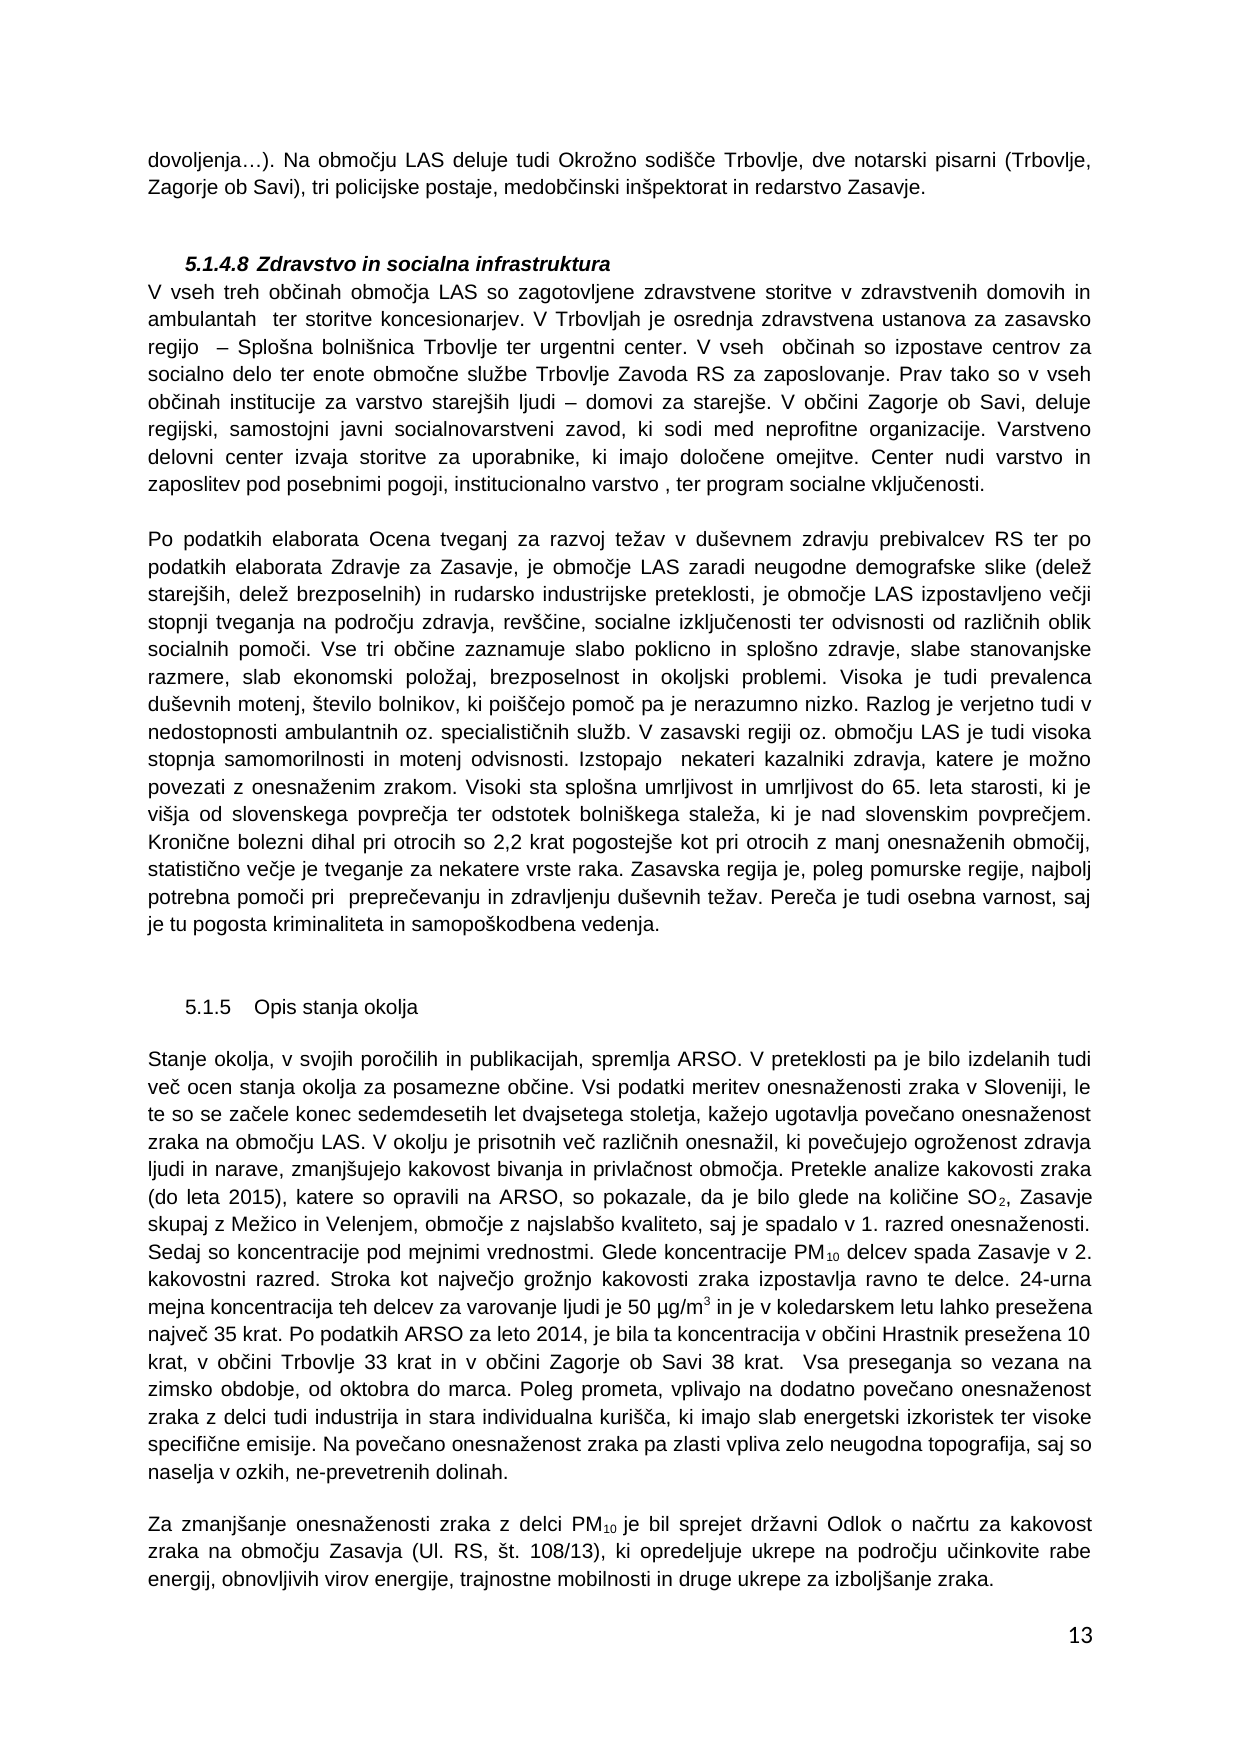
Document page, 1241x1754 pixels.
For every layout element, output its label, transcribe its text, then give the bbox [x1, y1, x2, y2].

text Zdravstvo in socialna infrastruktura [185, 252, 1093, 276]
text Stanje okolja, v svojih poročilih in publikacijah, spremlja ARSO. V preteklosti pa je bilo izdelanih tudi več ocen stanja okolja za posamezne občine. Vsi podatki meritev onesnaženosti zraka v Sloveniji, le te so se začele konec sedemdesetih let dvajsetega stoletja, kažejo ugotavlja povečano onesnaženost zraka na območju LAS. V okolju je prisotnih več različnih onesnažil, ki povečujejo ogroženost zdravja ljudi in narave, zmanjšujejo kakovost bivanja in privlačnost območja. Pretekle analize kakovosti zraka (do leta 2015), katere so opravili na ARSO, so pokazale, da je bilo glede na količine SO2, Zasavje skupaj z Mežico in Velenjem, območje z najslabšo kvaliteto, saj je spadalo v 1. razred onesnaženosti. Sedaj so koncentracije pod mejnimi vrednostmi. Glede koncentracije PM10 delcev spada Zasavje v 2. kakovostni razred. Stroka kot največjo grožnjo kakovosti zraka izpostavlja ravno te delce. 24-urna mejna koncentracija teh delcev za varovanje ljudi je 50 µg/m3 in je v koledarskem letu lahko presežena največ 35 krat. Po podatkih ARSO za leto 2014, je bila ta koncentracija v občini Hrastnik presežena 10 krat, v občini Trbovlje 33 krat in v občini Zagorje ob Savi 38 krat. Vsa preseganja so vezana na zimsko obdobje, od oktobra do marca. Poleg prometa, vplivajo na dodatno povečano onesnaženost zraka z delci tudi industrija in stara individualna kurišča, ki imajo slab energetski izkoristek ter visoke specifične emisije. Na povečano onesnaženost zraka pa zlasti vpliva zelo neugodna topografija, saj so naselja v ozkih, ne-prevetrenih dolinah. [148, 1047, 1093, 1483]
text Po podatkih elaborata Ocena tveganj za razvoj težav v duševnem zdravju prebivalcev RS ter po podatkih elaborata Zdravje za Zasavje, je območje LAS zaradi neugodne demografske slike (delež starejših, delež brezposelnih) in rudarsko industrijske preteklosti, je območje LAS izpostavljeno večji stopnji tveganja na področju zdravja, revščine, socialne izključenosti ter odvisnosti od različnih oblik socialnih pomoči. Vse tri občine zaznamuje slabo poklicno in splošno zdravje, slabe stanovanjske razmere, slab ekonomski položaj, brezposelnost in okoljski problemi. Visoka je tudi prevalenca duševnih motenj, število bolnikov, ki poiščejo pomoč pa je nerazumno nizko. Razlog je verjetno tudi v nedostopnosti ambulantnih oz. specialističnih služb. V zasavski regiji oz. območju LAS je tudi visoka stopnja samomorilnosti in motenj odvisnosti. Izstopajo nekateri kazalniki zdravja, katere je možno povezati z onesnaženim zrakom. Visoki sta splošna umrljivost in umrljivost do 65. leta starosti, ki je višja od slovenskega povprečja ter odstotek bolniškega staleža, ki je nad slovenskim povprečjem. Kronične bolezni dihal pri otrocih so 2,2 krat pogostejše kot pri otrocih z manj onesnaženih območij, statistično večje je tveganje za nekatere vrste raka. Zasavska regija je, poleg pomurske regije, najbolj potrebna pomoči pri preprečevanju in zdravljenju duševnih težav. Pereča je tudi osebna varnost, saj je tu pogosta kriminaliteta in samopoškodbena vedenja. [148, 527, 1093, 936]
text Opis stanja okolja [185, 995, 1093, 1019]
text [148, 148, 1093, 199]
text Za zmanjšanje onesnaženosti zraka z delci PM10 je bil sprejet državni Odlok o načrtu za kakovost zraka na območju Zasavja (Ul. RS, št. 108/13), ki opredeljuje ukrepe na področju učinkovite rabe energij, obnovljivih virov energije, trajnostne mobilnosti in druge ukrepe za izboljšanje zraka. [148, 1512, 1093, 1591]
text V vseh treh občinah območja LAS so zagotovljene zdravstvene storitve v zdravstvenih domovih in ambulantah ter storitve koncesionarjev. V Trbovljah je osrednja zdravstvena ustanova za zasavsko regijo – Splošna bolnišnica Trbovlje ter urgentni center. V vseh občinah so izpostave centrov za socialno delo ter enote območne službe Trbovlje Zavoda RS za zaposlovanje. Prav tako so v vseh občinah institucije za varstvo starejših ljudi – domovi za starejše. V občini Zagorje ob Savi, deluje regijski, samostojni javni socialnovarstveni zavod, ki sodi med neprofitne organizacije. Varstveno delovni center izvaja storitve za uporabnike, ki imajo določene omejitve. Center nudi varstvo in zaposlitev pod posebnimi pogoji, institucionalno varstvo , ter program socialne vključenosti. [148, 280, 1093, 496]
